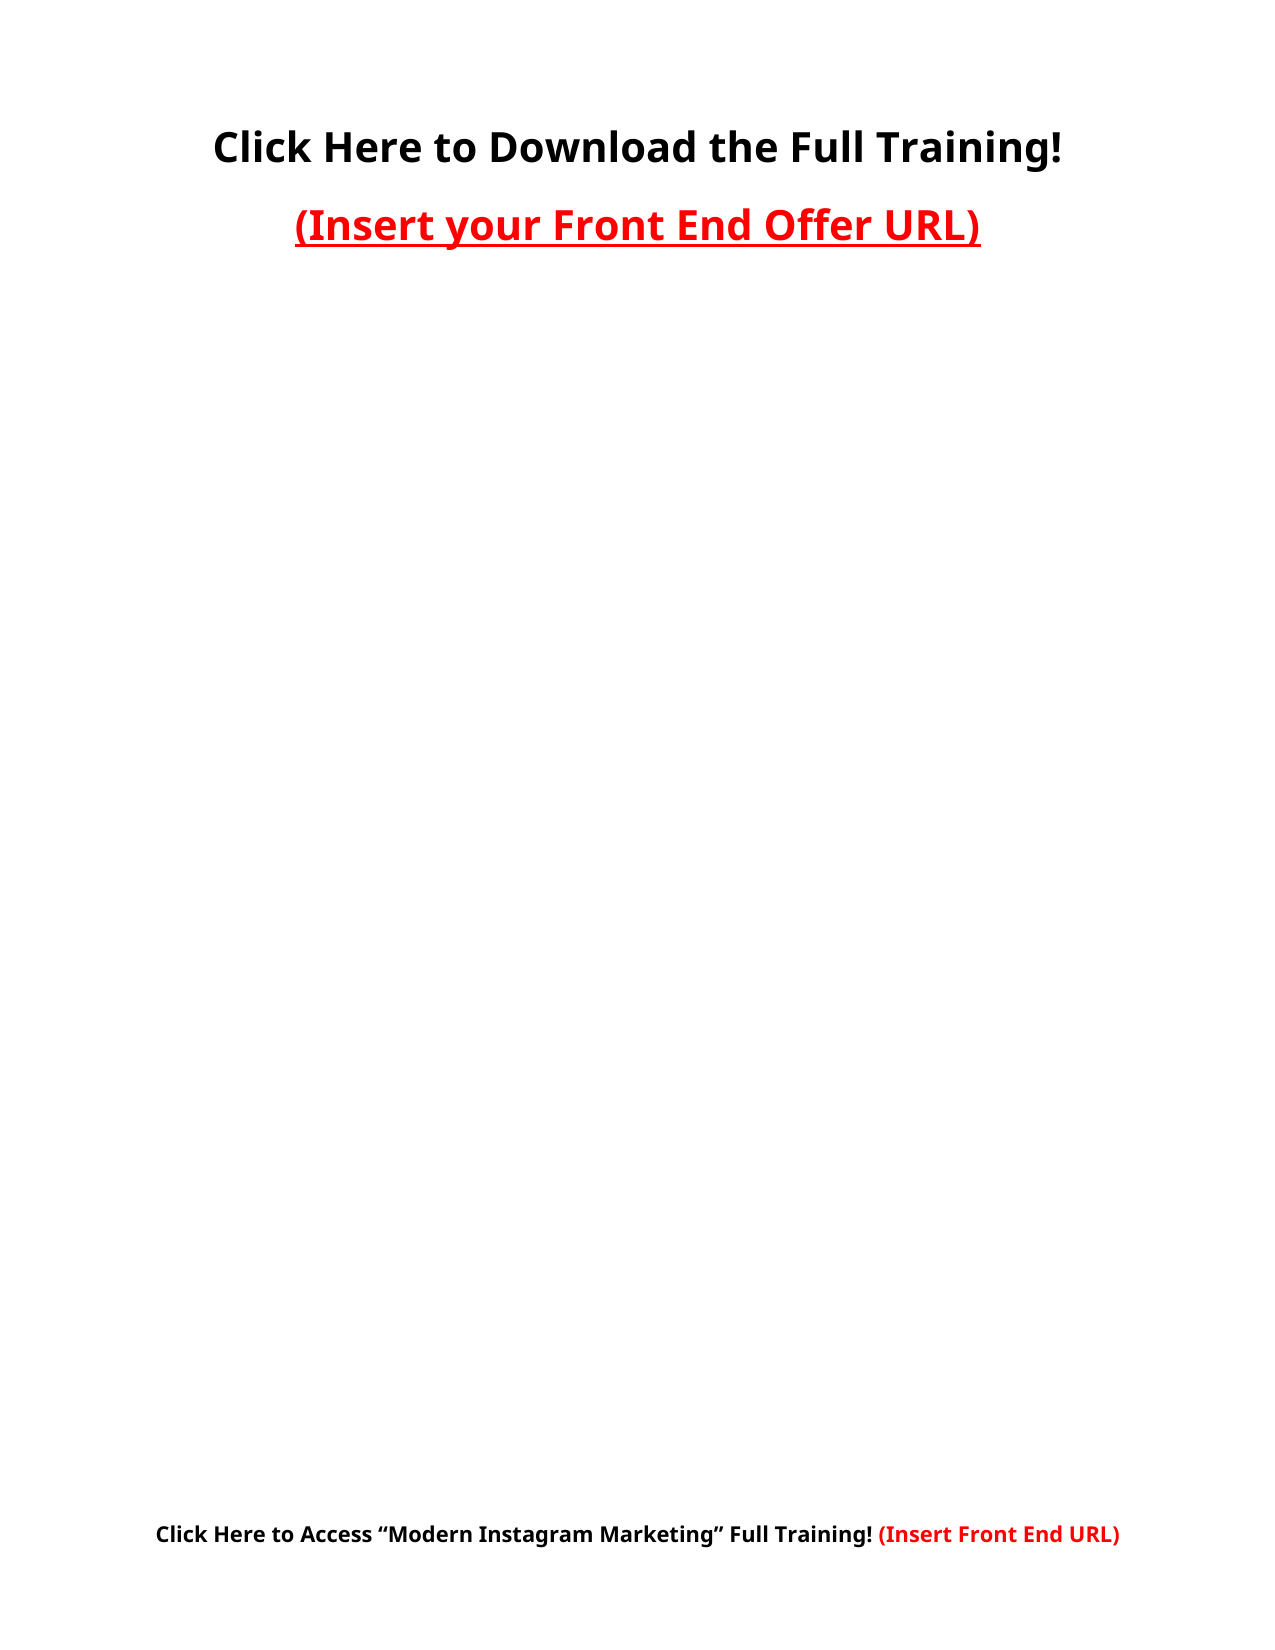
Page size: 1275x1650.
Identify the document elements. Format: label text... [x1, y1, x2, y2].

text (Insert your Front End Offer URL) [118, 196, 1157, 252]
text Click Here to Download the Full Training! [118, 118, 1157, 175]
